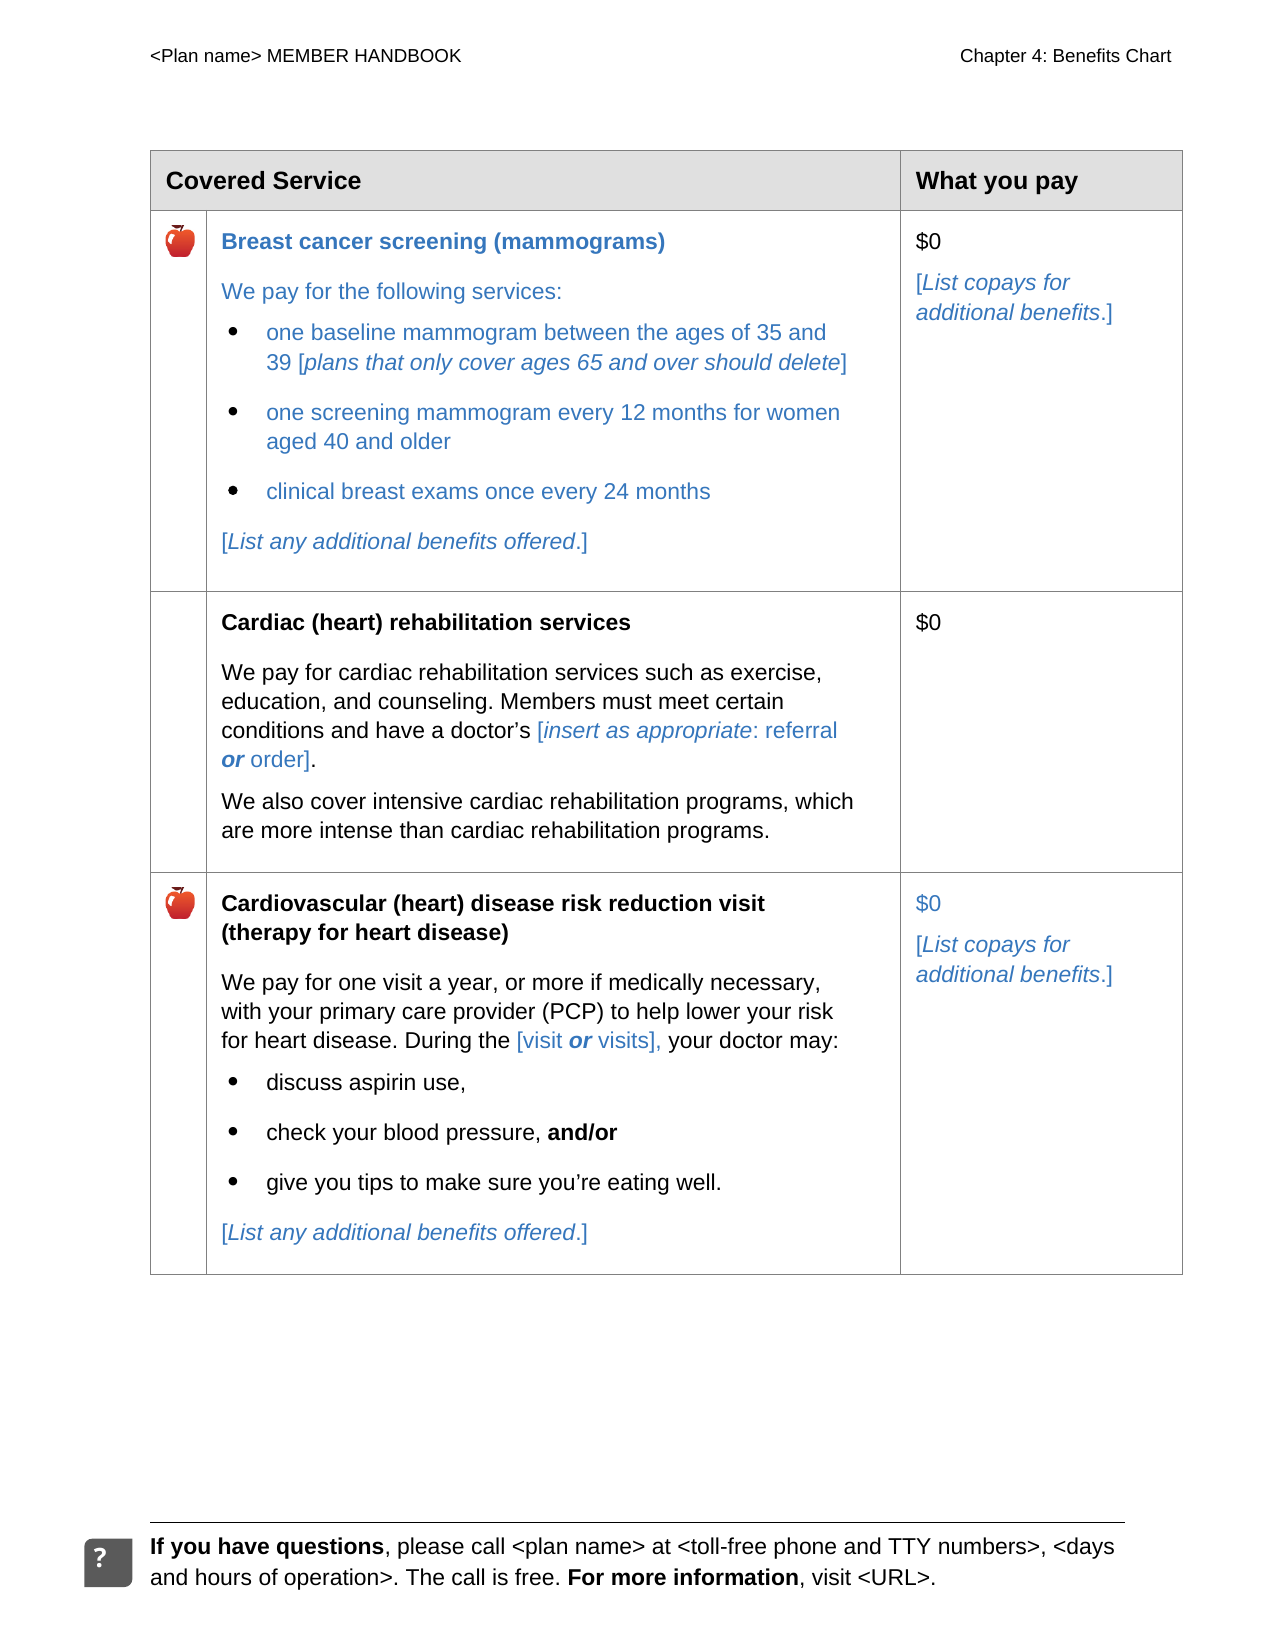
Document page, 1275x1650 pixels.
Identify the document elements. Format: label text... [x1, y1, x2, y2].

table_cell [151, 211, 206, 591]
table_cell Cardiac (heart) rehabilitation services We pay for cardiac rehabilitation services such as exercise, education, and counseling. Members must meet certain conditions and have a doctor’s [insert as appropriate: referral or order]. We also cover intensive cardiac rehabilitation programs, which are more intense than cardiac rehabilitation programs. [207, 592, 900, 872]
table_cell Breast cancer screening (mammograms) We pay for the following services: one baseline mammogram between the ages of 35 and 39 [plans that only cover ages 65 and over should delete] one screening mammogram every 12 months for women aged 40 and older clinical breast exams once every 24 months [List any additional benefits offered.] [207, 211, 900, 591]
table_cell [151, 592, 206, 872]
table_header Covered Service [151, 151, 900, 210]
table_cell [901, 211, 1182, 591]
picture [165, 887, 195, 919]
table_cell [151, 873, 206, 1274]
table_header What you pay [901, 151, 1182, 210]
table_cell Cardiovascular (heart) disease risk reduction visit (therapy for heart disease) We pay for one visit a year, or more if medically necessary, with your primary care provider (PCP) to help lower your risk for heart disease. During the [visit or visits], your doctor may: discuss aspirin use, check your blood pressure, and/or give you tips to make sure you’re eating well. [List any additional benefits offered.] [207, 873, 900, 1274]
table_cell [901, 873, 1182, 1274]
picture [165, 225, 195, 257]
table_cell $0 [901, 592, 1182, 872]
